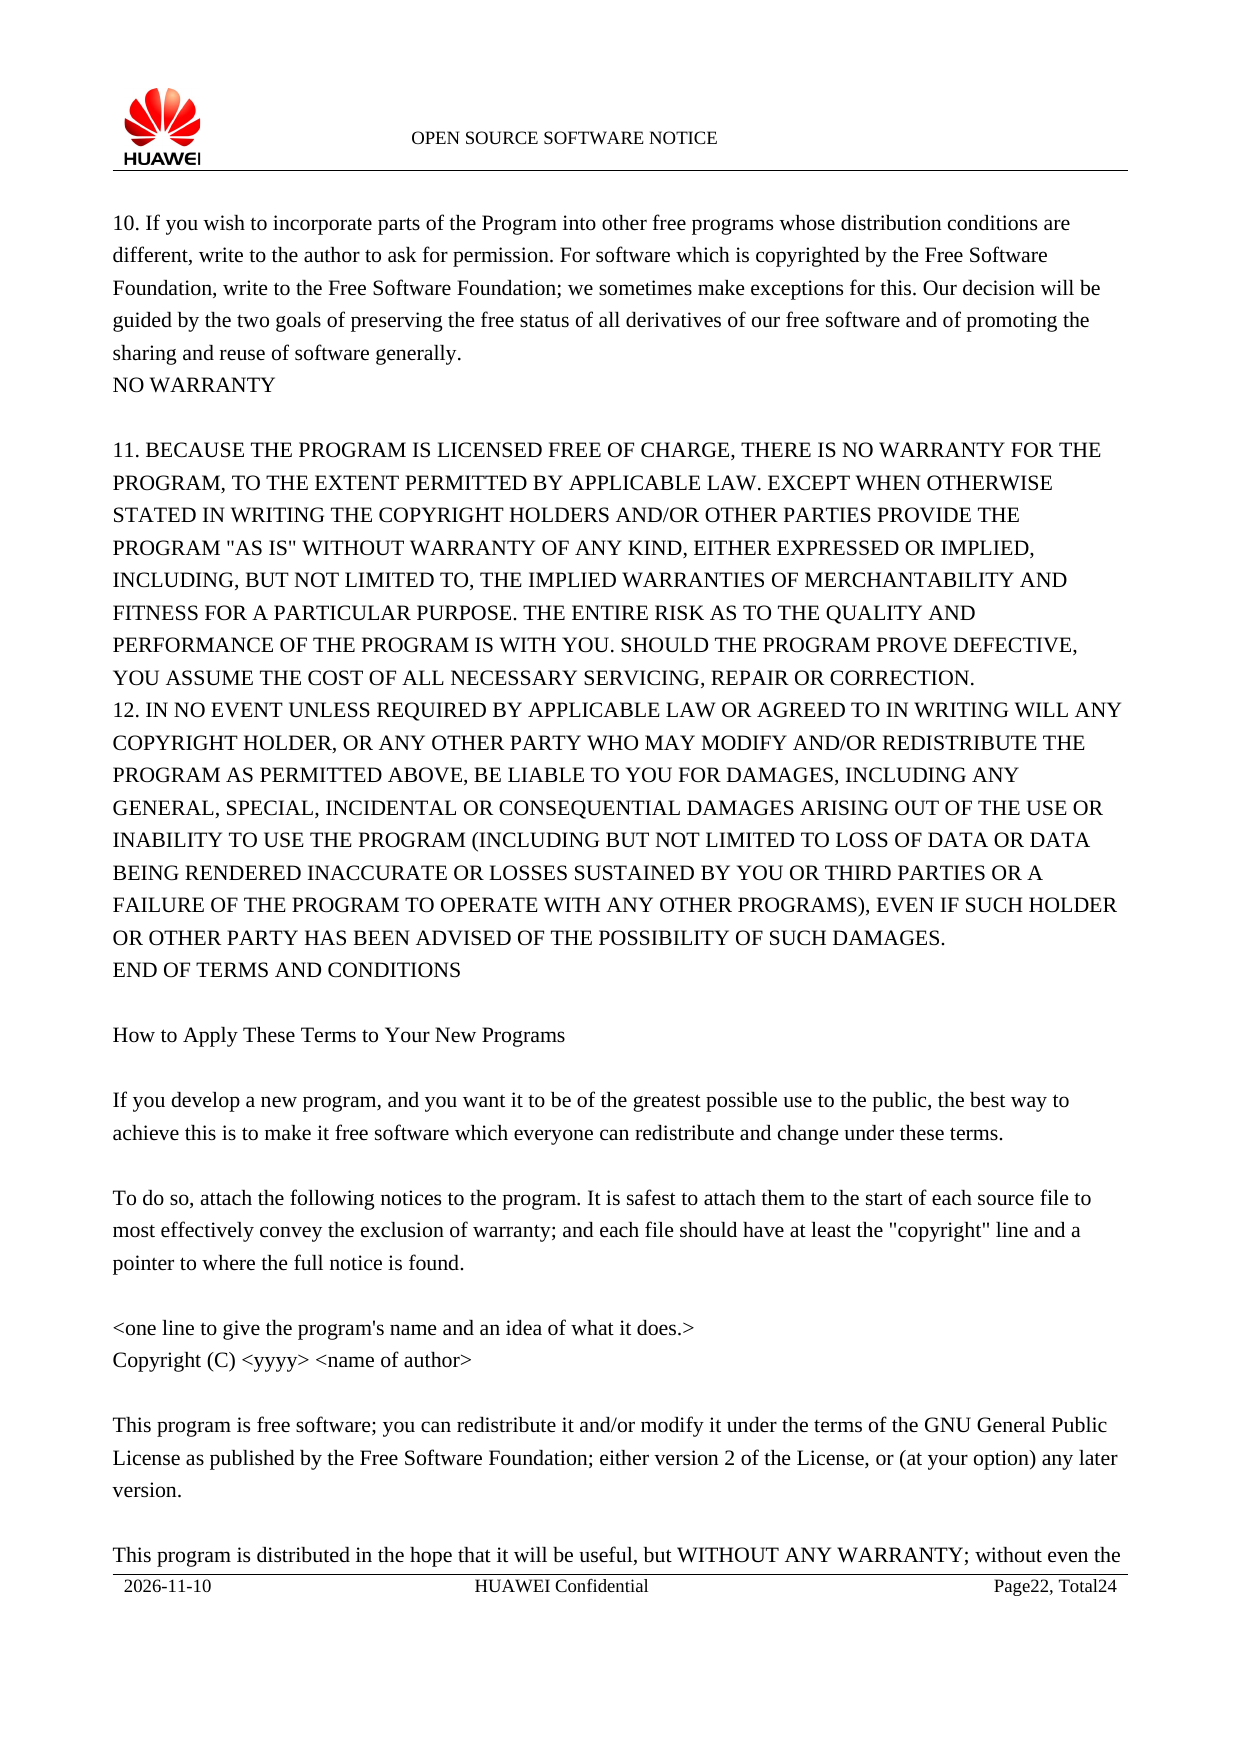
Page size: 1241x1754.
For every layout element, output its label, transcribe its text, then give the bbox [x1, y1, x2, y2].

text 12. IN NO EVENT UNLESS REQUIRED BY APPLICABLE LAW OR AGREED TO IN WRITING WILL ANY COPYRIGHT HOLDER, OR ANY OTHER PARTY WHO MAY MODIFY AND/OR REDISTRIBUTE THE PROGRAM AS PERMITTED ABOVE, BE LIABLE TO YOU FOR DAMAGES, INCLUDING ANY GENERAL, SPECIAL, INCIDENTAL OR CONSEQUENTIAL DAMAGES ARISING OUT OF THE USE OR INABILITY TO USE THE PROGRAM (INCLUDING BUT NOT LIMITED TO LOSS OF DATA OR DATA BEING RENDERED INACCURATE OR LOSSES SUSTAINED BY YOU OR THIRD PARTIES OR A FAILURE OF THE PROGRAM TO OPERATE WITH ANY OTHER PROGRAMS), EVEN IF SUCH HOLDER OR OTHER PARTY HAS BEEN ADVISED OF THE POSSIBILITY OF SUCH DAMAGES. [112, 694, 1128, 954]
picture [124, 88, 201, 165]
text How to Apply These Terms to Your New Programs [112, 1019, 1128, 1051]
text 11. BECAUSE THE PROGRAM IS LICENSED FREE OF CHARGE, THERE IS NO WARRANTY FOR THE PROGRAM, TO THE EXTENT PERMITTED BY APPLICABLE LAW. EXCEPT WHEN OTHERWISE STATED IN WRITING THE COPYRIGHT HOLDERS AND/OR OTHER PARTIES PROVIDE THE PROGRAM "AS IS" WITHOUT WARRANTY OF ANY KIND, EITHER EXPRESSED OR IMPLIED, INCLUDING, BUT NOT LIMITED TO, THE IMPLIED WARRANTIES OF MERCHANTABILITY AND FITNESS FOR A PARTICULAR PURPOSE. THE ENTIRE RISK AS TO THE QUALITY AND PERFORMANCE OF THE PROGRAM IS WITH YOU. SHOULD THE PROGRAM PROVE DEFECTIVE, YOU ASSUME THE COST OF ALL NECESSARY SERVICING, REPAIR OR CORRECTION. [112, 434, 1128, 694]
text <one line to give the program's name and an idea of what it does.> [112, 1311, 1128, 1344]
text END OF TERMS AND CONDITIONS [112, 954, 1128, 986]
text If you develop a new program, and you want it to be of the greatest possible use to the public, the best way to achieve this is to make it free software which everyone can redistribute and change under these terms. [112, 1084, 1128, 1149]
text This program is free software; you can redistribute it and/or modify it under the terms of the GNU General Public License as published by the Free Software Foundation; either version 2 of the License, or (at your option) any later version. [112, 1409, 1128, 1506]
text NO WARRANTY [112, 369, 1128, 401]
text Copyright (C) <yyyy> <name of author> [112, 1344, 1128, 1376]
text To do so, attach the following notices to the program. It is safest to attach them to the start of each source file to most effectively convey the exclusion of warranty; and each file should have at least the "copyright" line and a pointer to where the full notice is found. [112, 1181, 1128, 1279]
text 10. If you wish to incorporate parts of the Program into other free programs whose distribution conditions are different, write to the author to ask for permission. For software which is copyrighted by the Free Software Foundation, write to the Free Software Foundation; we sometimes make exceptions for this. Our decision will be guided by the two goals of preserving the free status of all derivatives of our free software and of promoting the sharing and reuse of software generally. [112, 206, 1128, 369]
